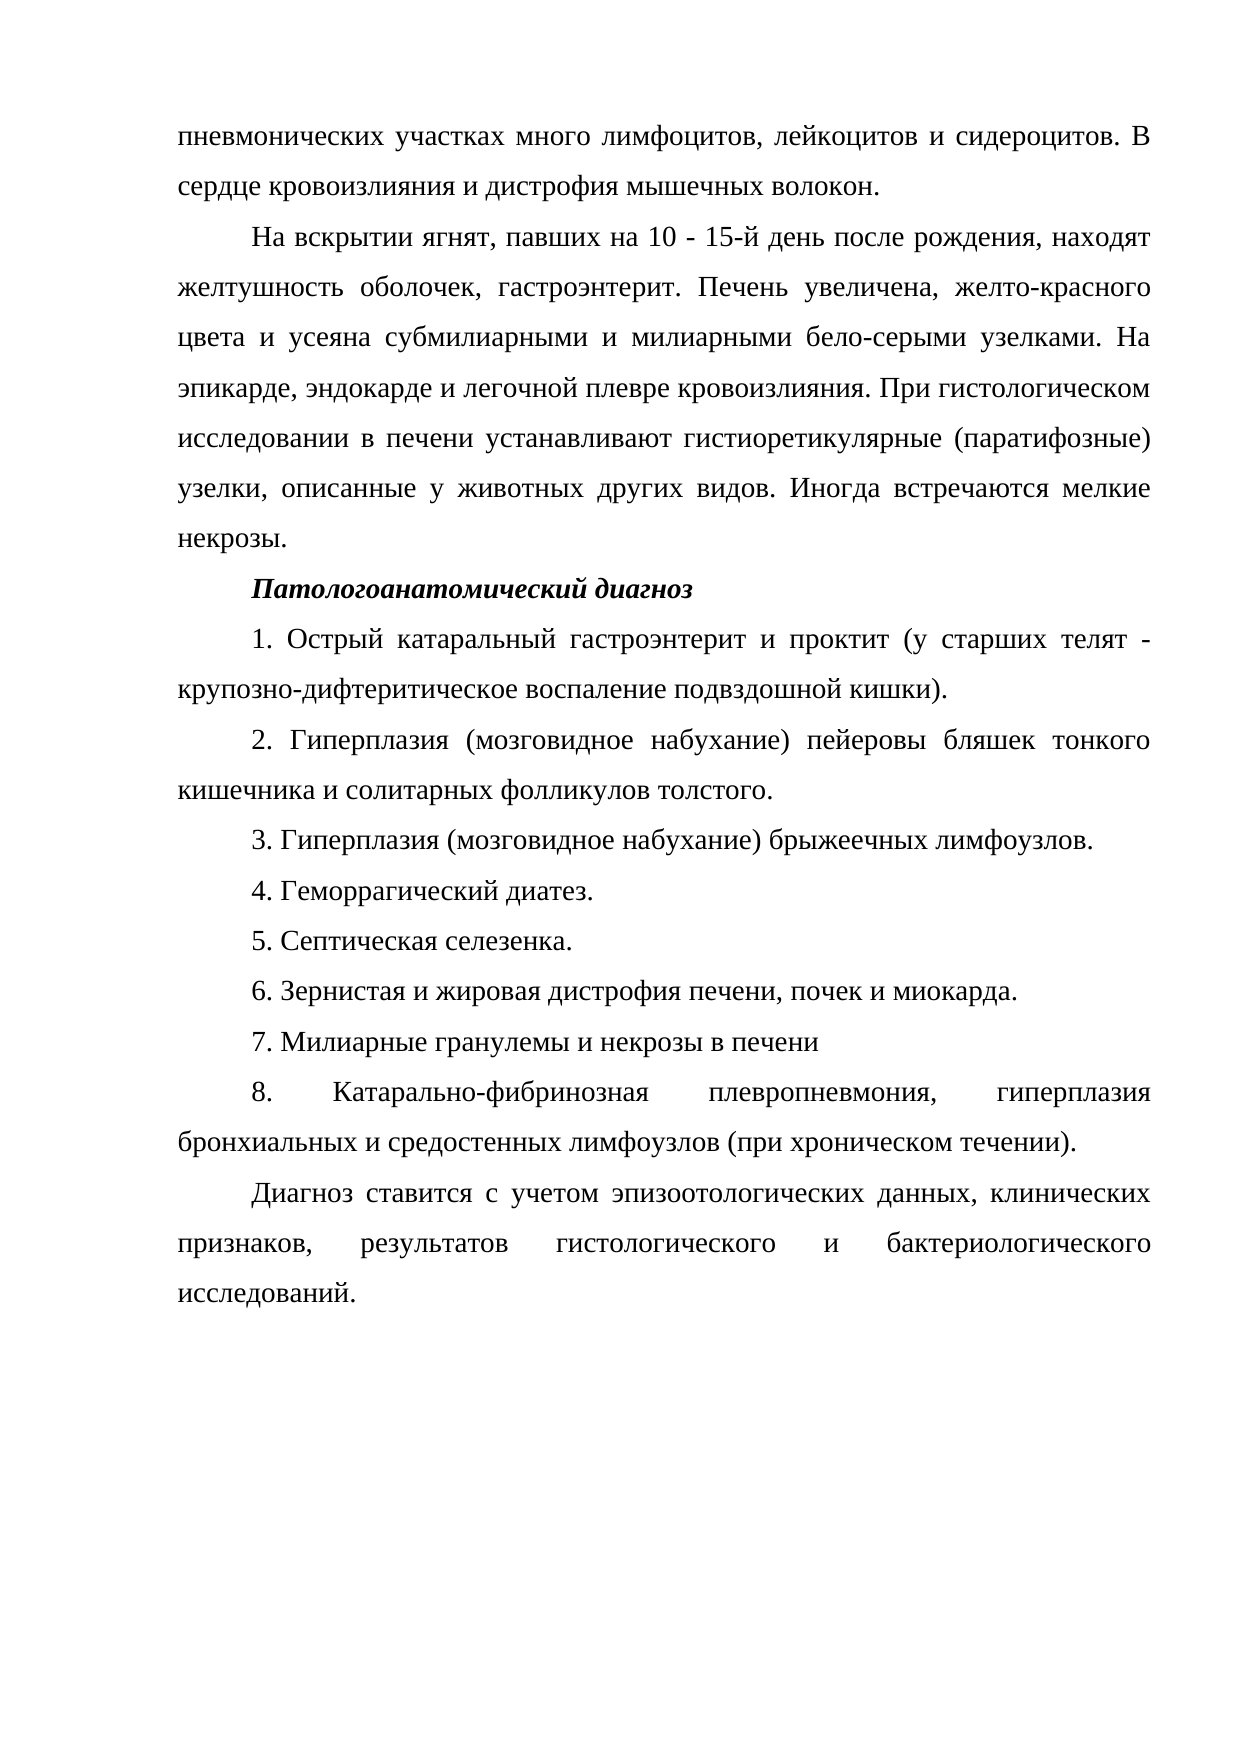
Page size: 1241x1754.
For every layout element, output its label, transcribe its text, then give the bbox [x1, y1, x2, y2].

text 5. Септическая селезенка. [177, 923, 1152, 957]
text На вскрытии ягнят, павших на 10 - 15-й день после рождения, находят желтушность оболочек, гастроэнтерит. Печень увеличена, желто-красного цвета и усеяна субмилиарными и милиарными бело-серыми узелками. На эпикарде, эндокарде и легочной плевре кровоизлияния. При гистологическом исследовании в печени устанавливают гистиоретикулярные (паратифозные) узелки, описанные у животных других видов. Иногда встречаются мелкие некрозы. [177, 219, 1152, 554]
text 1. Острый катаральный гастроэнтерит и проктит (у старших телят - крупозно-дифтеритическое воспаление подвздошной кишки). [177, 621, 1152, 705]
text 4. Геморрагический диатез. [177, 873, 1152, 906]
text 6. Зернистая и жировая дистрофия печени, почек и миокарда. [177, 973, 1152, 1007]
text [177, 118, 1152, 202]
text 8. Катарально-фибринозная плевропневмония, гиперплазия бронхиальных и средостенных лимфоузлов (при хроническом течении). [177, 1074, 1152, 1158]
text Патологоанатомический диагноз [177, 571, 1152, 604]
text 3. Гиперплазия (мозговидное набухание) брыжеечных лимфоузлов. [177, 822, 1152, 856]
text 2. Гиперплазия (мозговидное набухание) пейеровы бляшек тонкого кишечника и солитарных фолликулов толстого. [177, 722, 1152, 806]
text Диагноз ставится с учетом эпизоотологических данных, клинических признаков, результатов гистологического и бактериологического исследований. [177, 1175, 1152, 1309]
text 7. Милиарные гранулемы и некрозы в печени [177, 1024, 1152, 1057]
